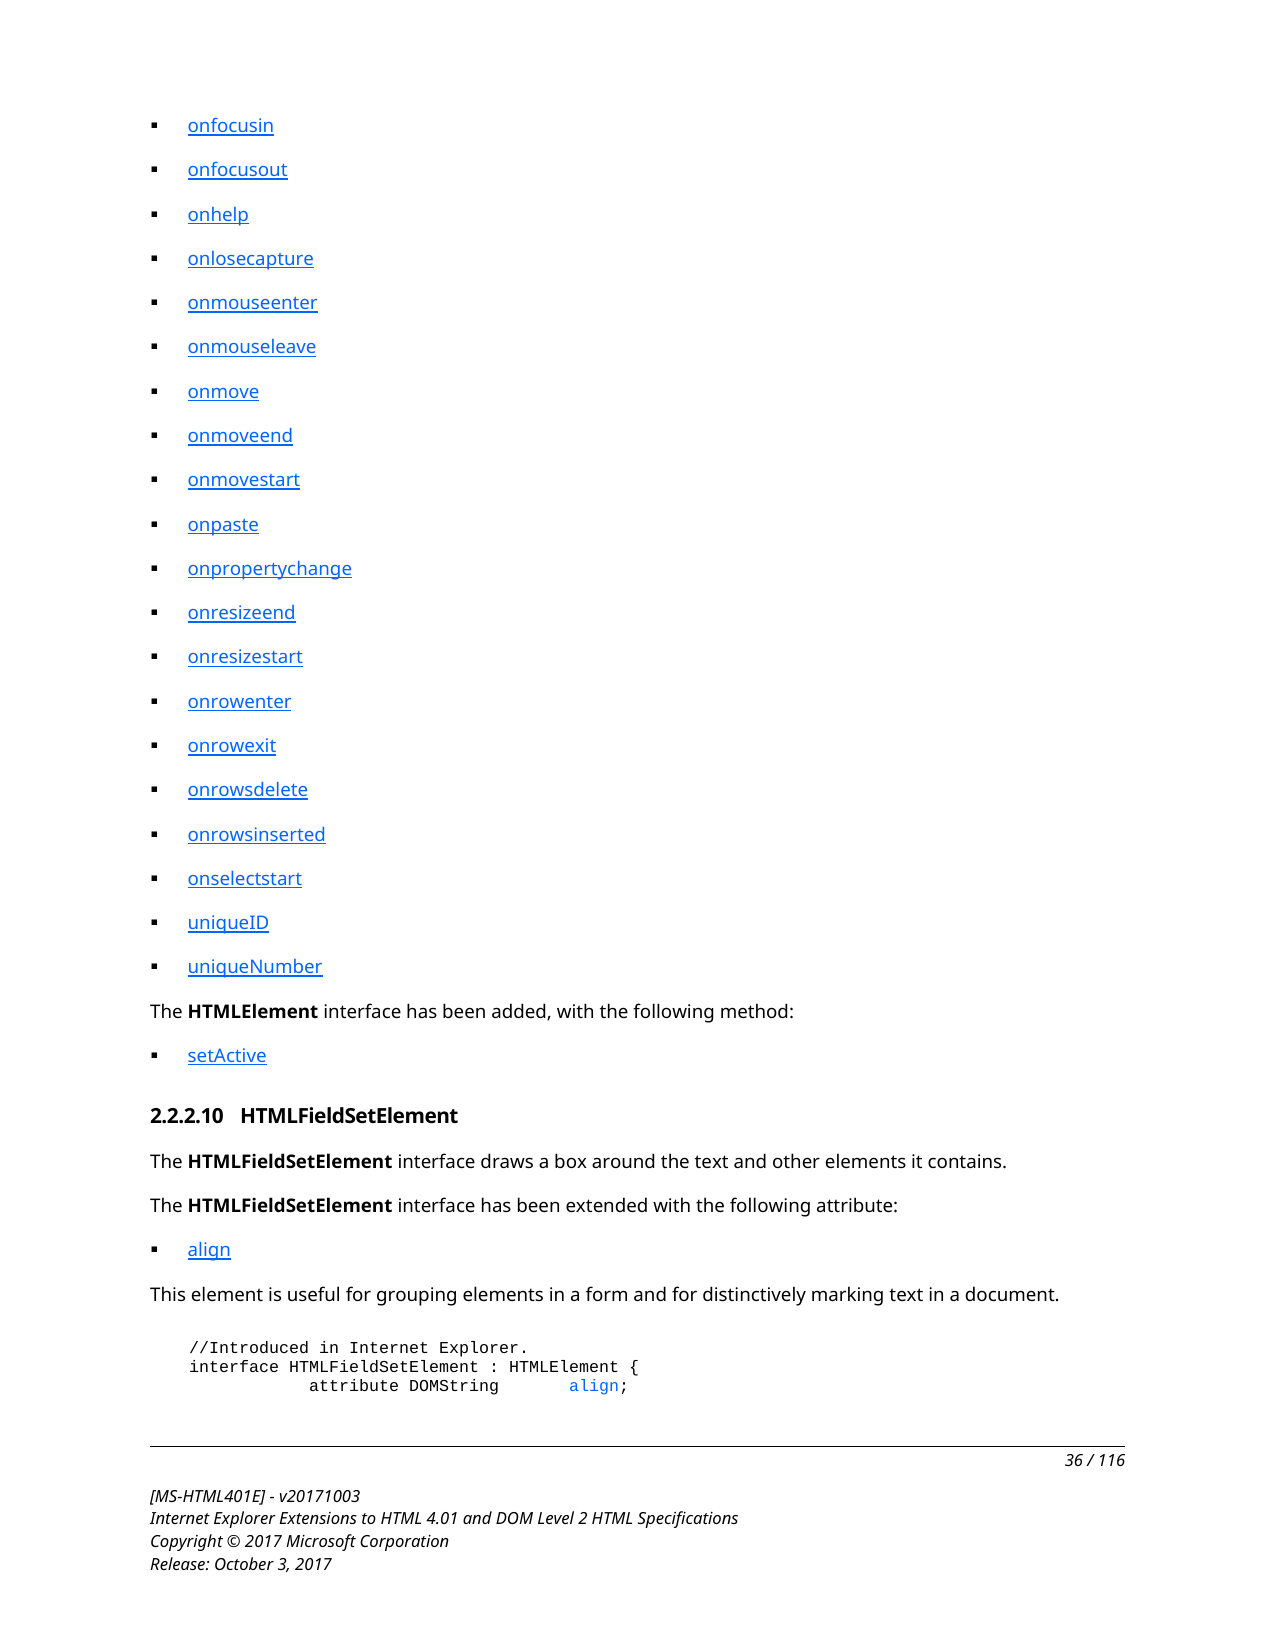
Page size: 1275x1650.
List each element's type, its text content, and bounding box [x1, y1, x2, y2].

list onresizestart [150, 644, 1125, 669]
list onlosecapture [150, 245, 1125, 271]
list align [150, 1237, 1125, 1262]
list onmouseleave [150, 334, 1125, 359]
list onpaste [150, 511, 1125, 536]
list onmouseenter [150, 289, 1125, 315]
list onselectstart [150, 865, 1125, 891]
text interface HTMLFieldSetElement : HTMLElement { [175, 1344, 1137, 1363]
list onhelp [150, 201, 1125, 227]
list onpropertychange [150, 555, 1125, 581]
list onmovestart [150, 467, 1125, 492]
list uniqueNumber [150, 954, 1125, 979]
text The HTMLElement interface has been added, with the following method: [150, 998, 1125, 1023]
list onrowexit [150, 732, 1125, 758]
text This element is useful for grouping elements in a form and for distinctively marking text in a document. [150, 1281, 1125, 1307]
text The HTMLFieldSetElement interface draws a box around the text and other elements it contains. [150, 1148, 1125, 1174]
list setActive [150, 1042, 1125, 1068]
subtitle HTMLFieldSetElement [150, 1101, 1125, 1129]
list onfocusin [150, 112, 1125, 138]
list onresizeend [150, 599, 1125, 625]
list onmoveend [150, 422, 1125, 448]
text The HTMLFieldSetElement interface has been extended with the following attribute: [150, 1192, 1125, 1218]
list onfocusout [150, 157, 1125, 182]
list onrowsdelete [150, 777, 1125, 802]
list onmove [150, 378, 1125, 404]
list onrowenter [150, 688, 1125, 713]
list onrowsinserted [150, 821, 1125, 846]
text attribute DOMString align; [175, 1363, 1137, 1407]
list uniqueID [150, 909, 1125, 935]
